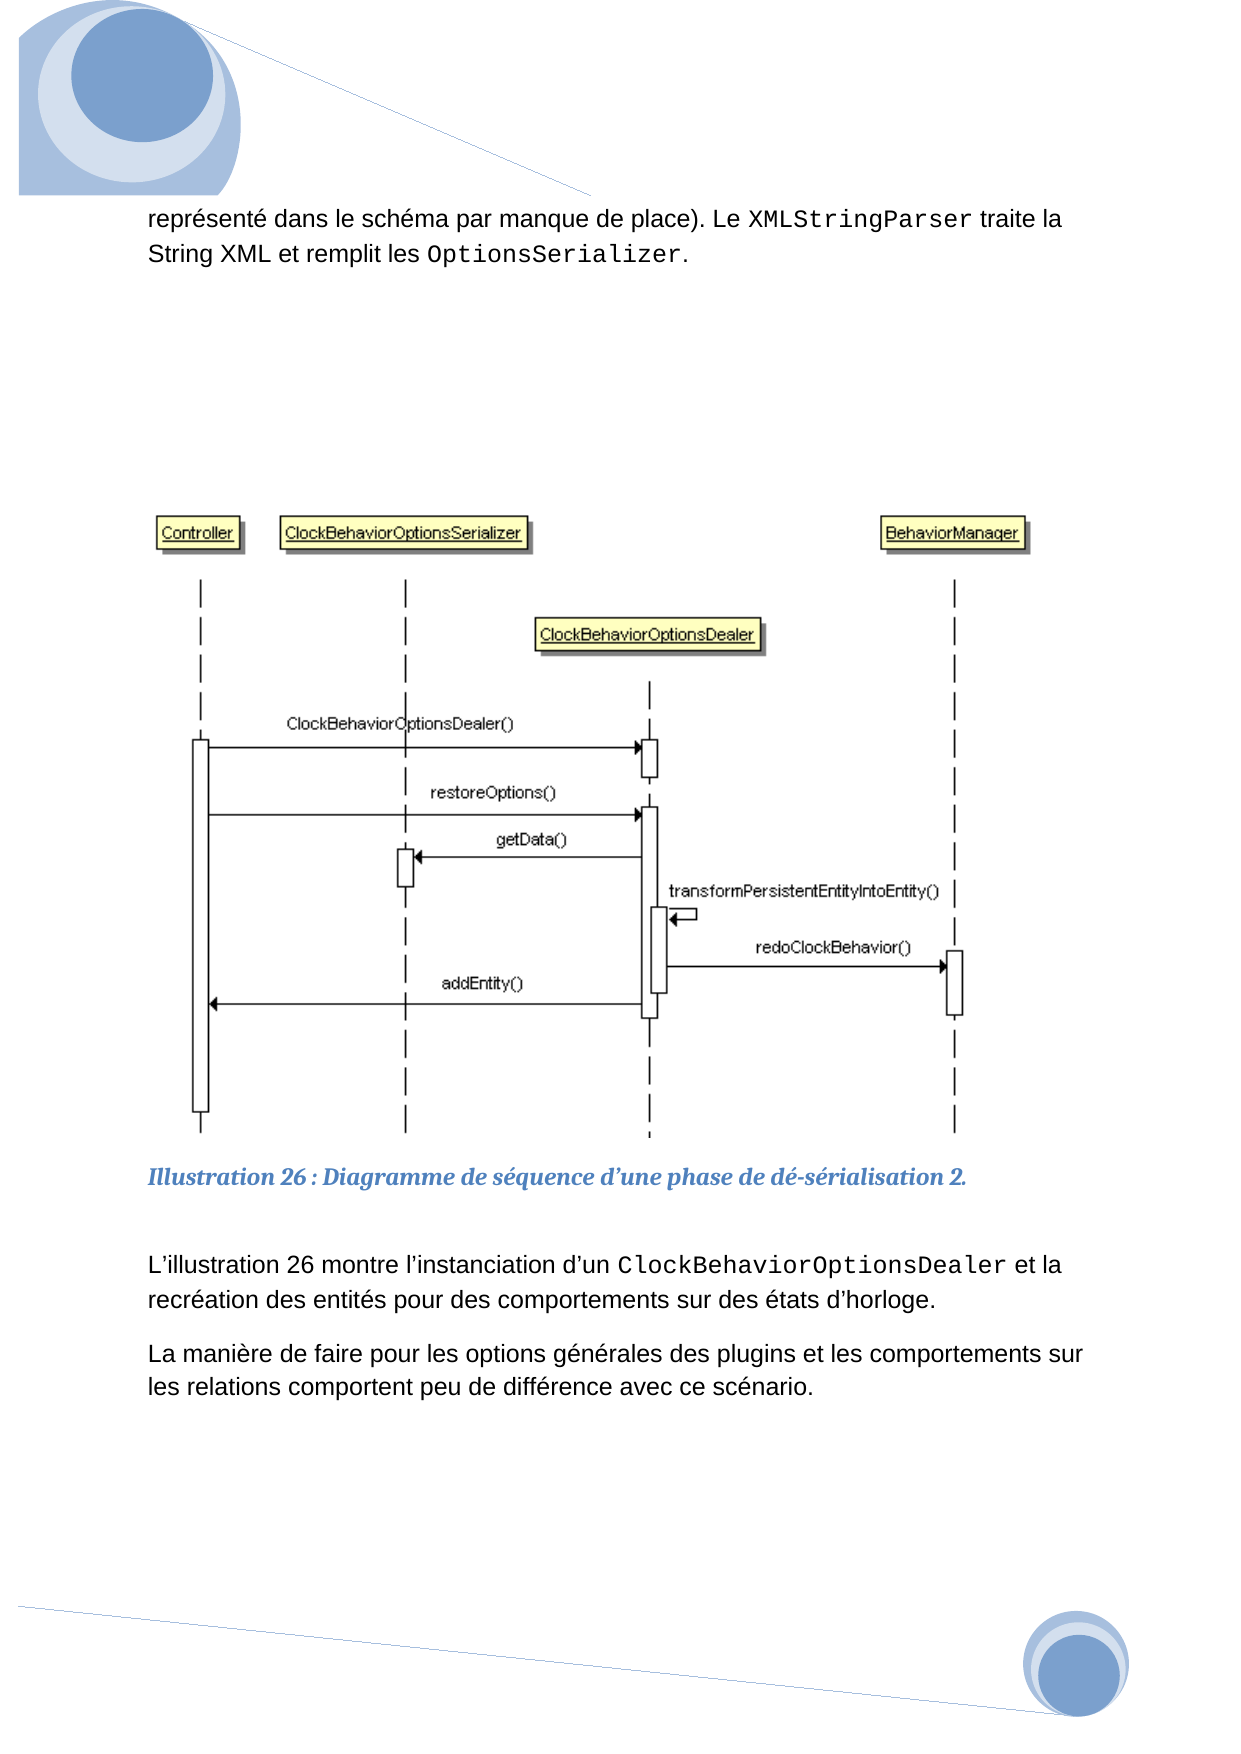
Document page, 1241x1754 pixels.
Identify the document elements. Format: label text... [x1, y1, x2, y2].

text L’illustration 26 montre l’instanciation d’un ClockBehaviorOptionsDealer et la recréation des entités pour des comportements sur des états d’horloge. [148, 1250, 1093, 1314]
text La manière de faire pour les options générales des plugins et les comportements sur les relations comportent peu de différence avec ce scénario. [148, 1339, 1093, 1401]
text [148, 204, 1093, 270]
picture [147, 511, 1037, 1138]
